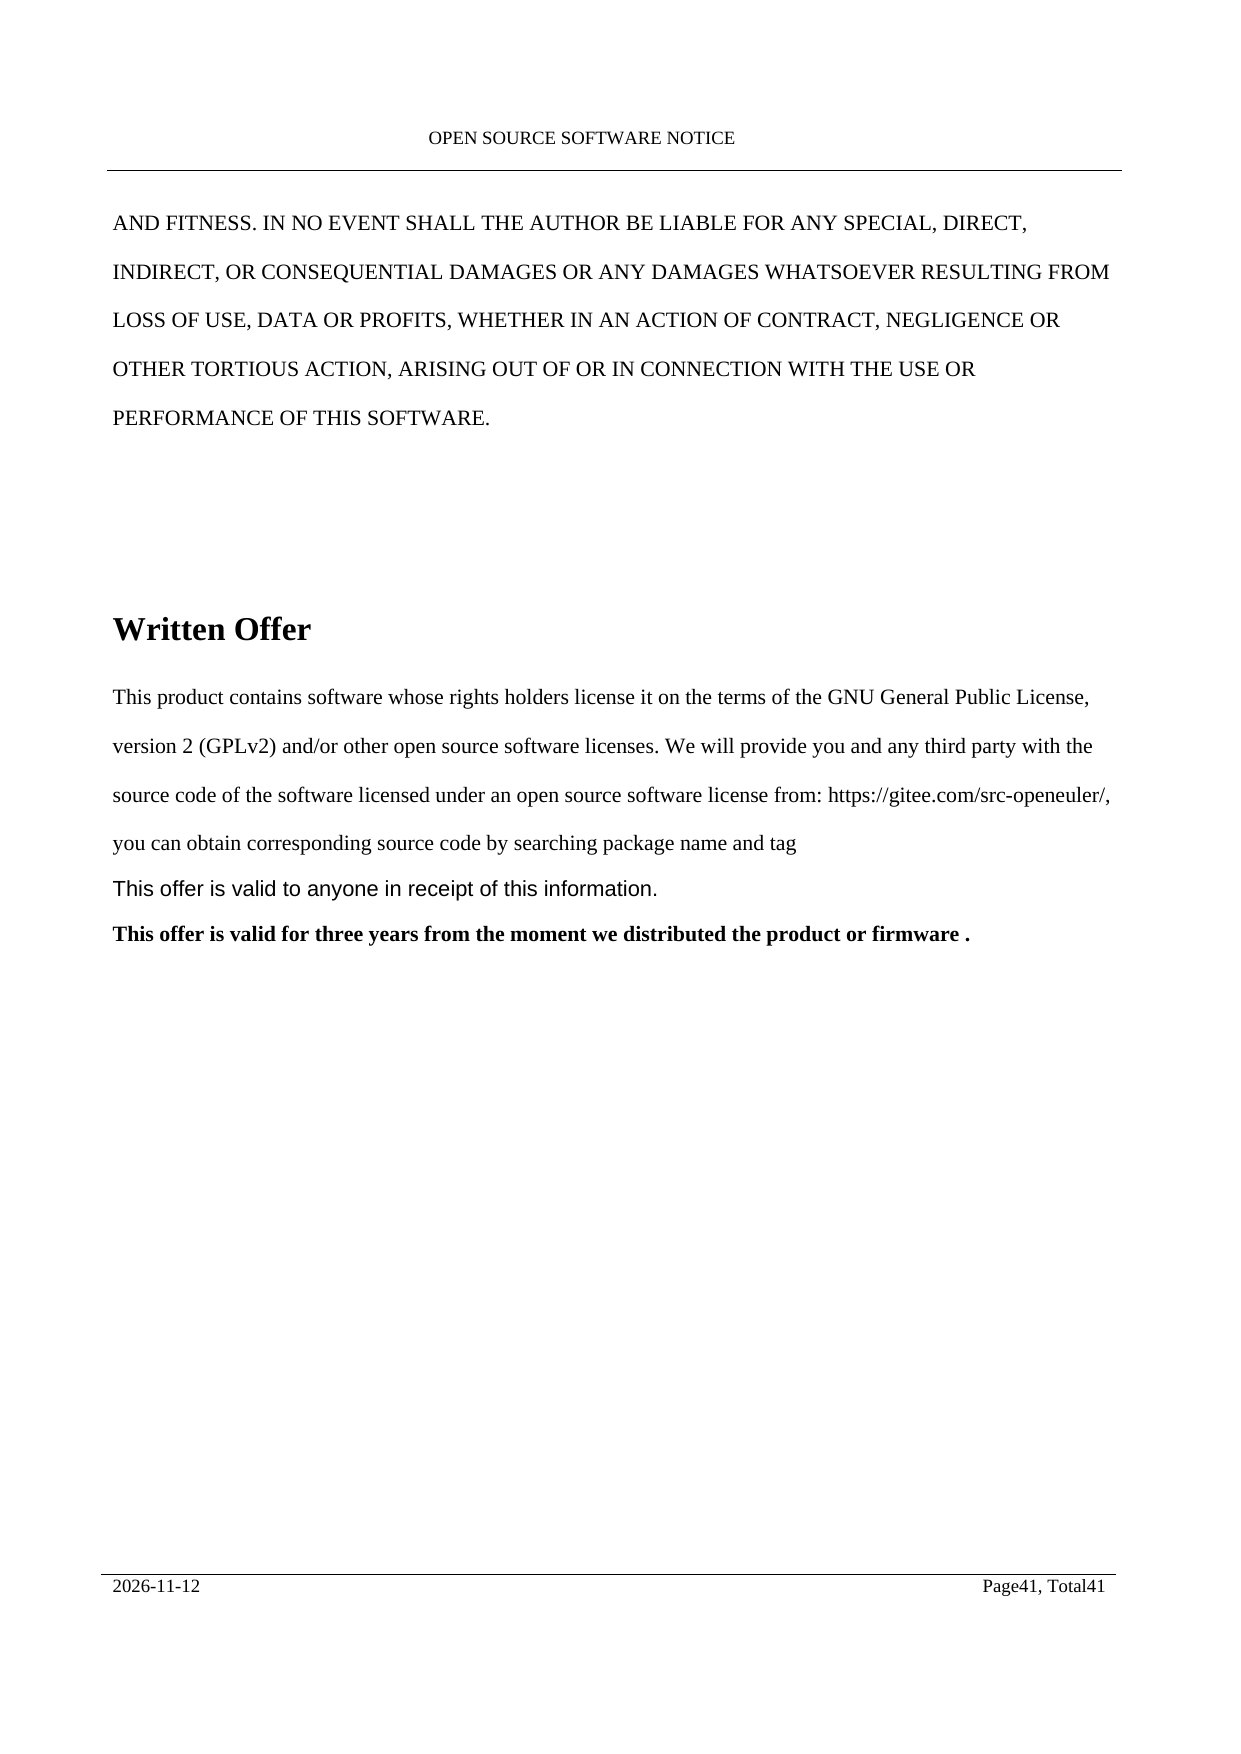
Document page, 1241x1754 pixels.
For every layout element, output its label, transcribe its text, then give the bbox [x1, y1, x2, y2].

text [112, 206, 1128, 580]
text This offer is valid to anyone in receipt of this information. [112, 872, 1128, 904]
text This offer is valid for three years from the moment we distributed the product or firmware . [112, 917, 1128, 949]
text Written Offer [112, 596, 1128, 661]
text This product contains software whose rights holders license it on the terms of the GNU General Public License, version 2 (GPLv2) and/or other open source software licenses. We will provide you and any third party with the source code of the software licensed under an open source software license from: https://gitee.com/src-openeuler/, you can obtain corresponding source code by searching package name and tag [112, 681, 1128, 859]
